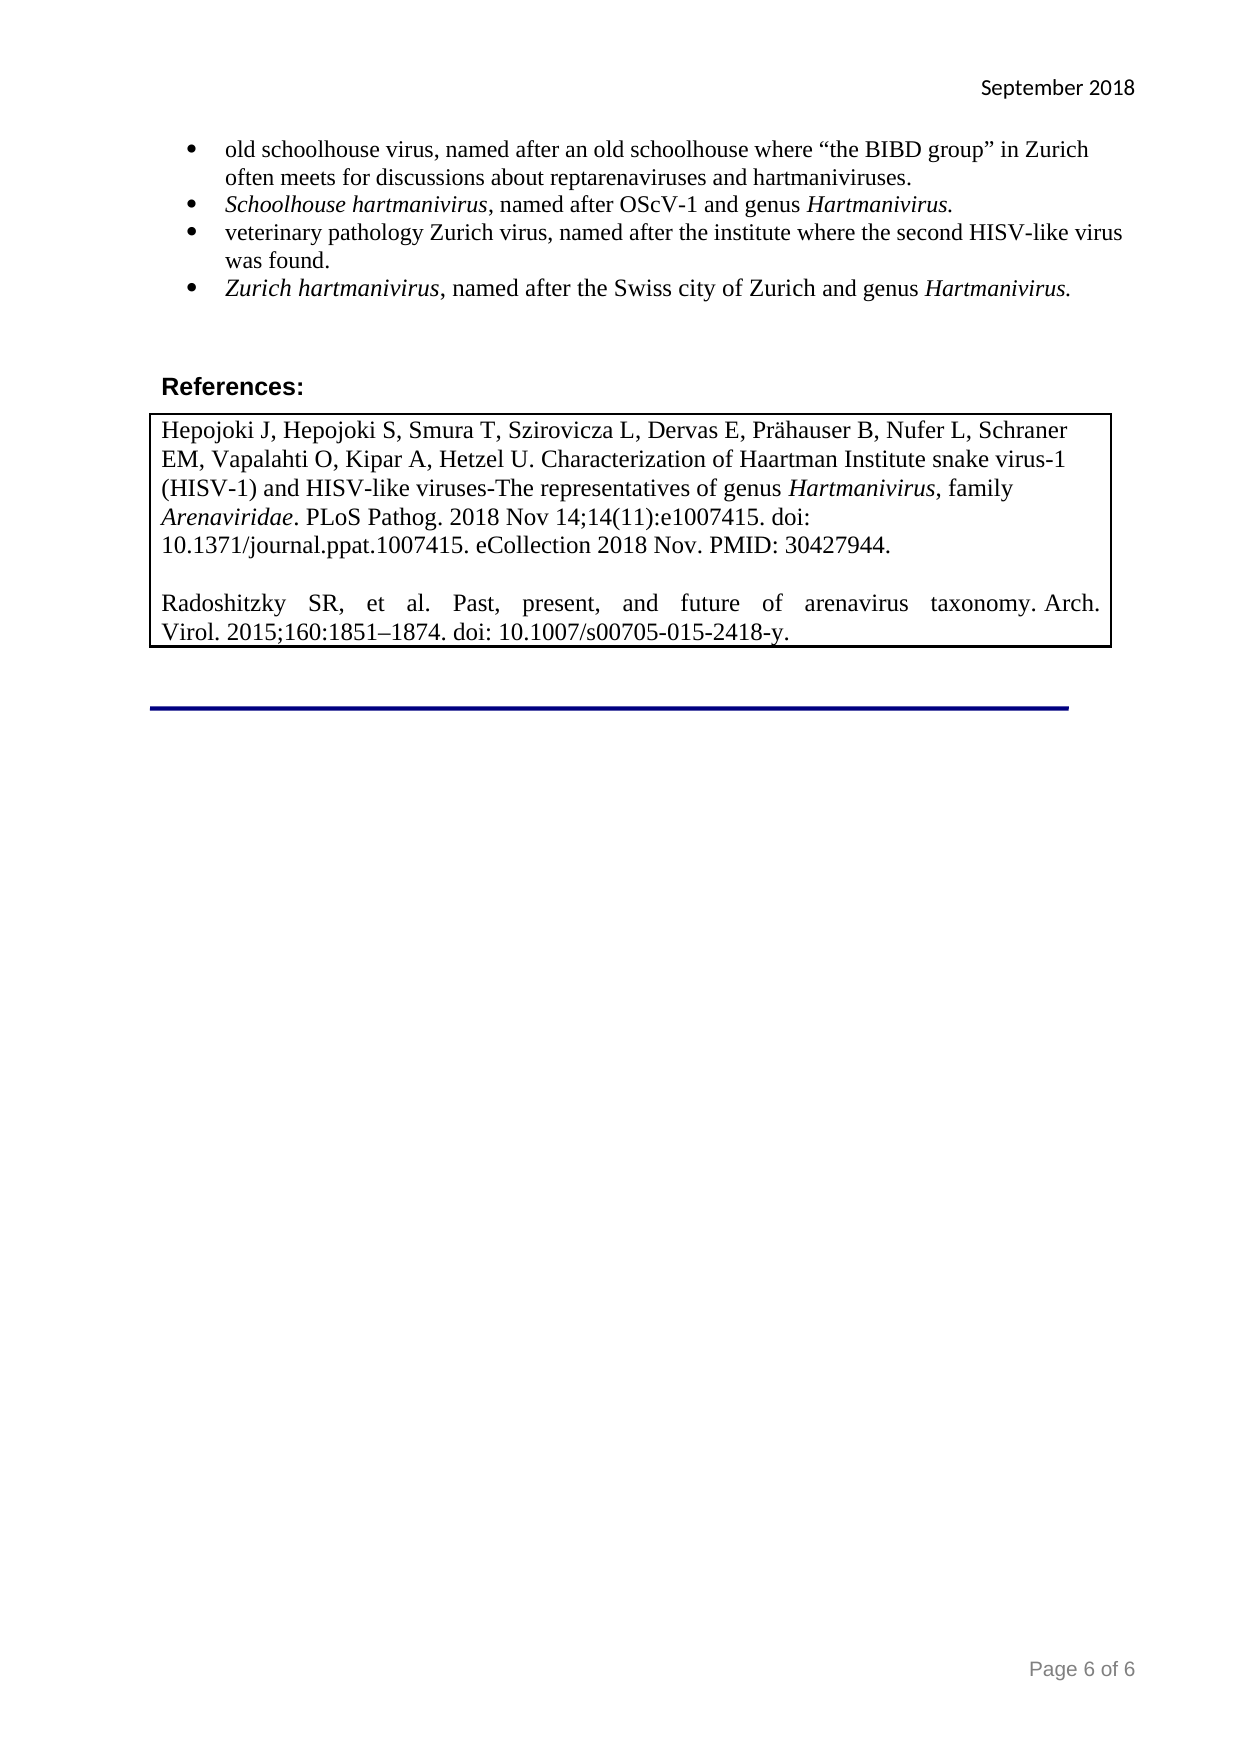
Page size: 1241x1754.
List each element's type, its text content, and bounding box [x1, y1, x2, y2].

table_header References: [150, 331, 1111, 413]
list old schoolhouse virus, named after an old schoolhouse where “the BIBD group” in Zurich often meets for discussions about reptarenaviruses and hartmaniviruses. [187, 135, 1135, 190]
table_cell Hepojoki J, Hepojoki S, Smura T, Szirovicza L, Dervas E, Prähauser B, Nufer L, Schraner EM, Vapalahti O, Kipar A, Hetzel U. Characterization of Haartman Institute snake virus-1 (HISV-1) and HISV-like viruses-The representatives of genus Hartmanivirus, family Arenaviridae. PLoS Pathog. 2018 Nov 14;14(11):e1007415. doi: 10.1371/journal.ppat.1007415. eCollection 2018 Nov. PMID: 30427944. Radoshitzky SR, et al. Past, present, and future of arenavirus taxonomy. Arch. Virol. 2015;160:1851–1874. doi: 10.1007/s00705-015-2418-y. [151, 415, 1110, 645]
list Schoolhouse hartmanivirus, named after OScV-1 and genus Hartmanivirus. [187, 190, 1135, 218]
list veterinary pathology Zurich virus, named after the institute where the second HISV-like virus was found. [187, 218, 1135, 273]
list Zurich hartmanivirus, named after the Swiss city of Zurich and genus Hartmanivirus. [187, 273, 1135, 302]
